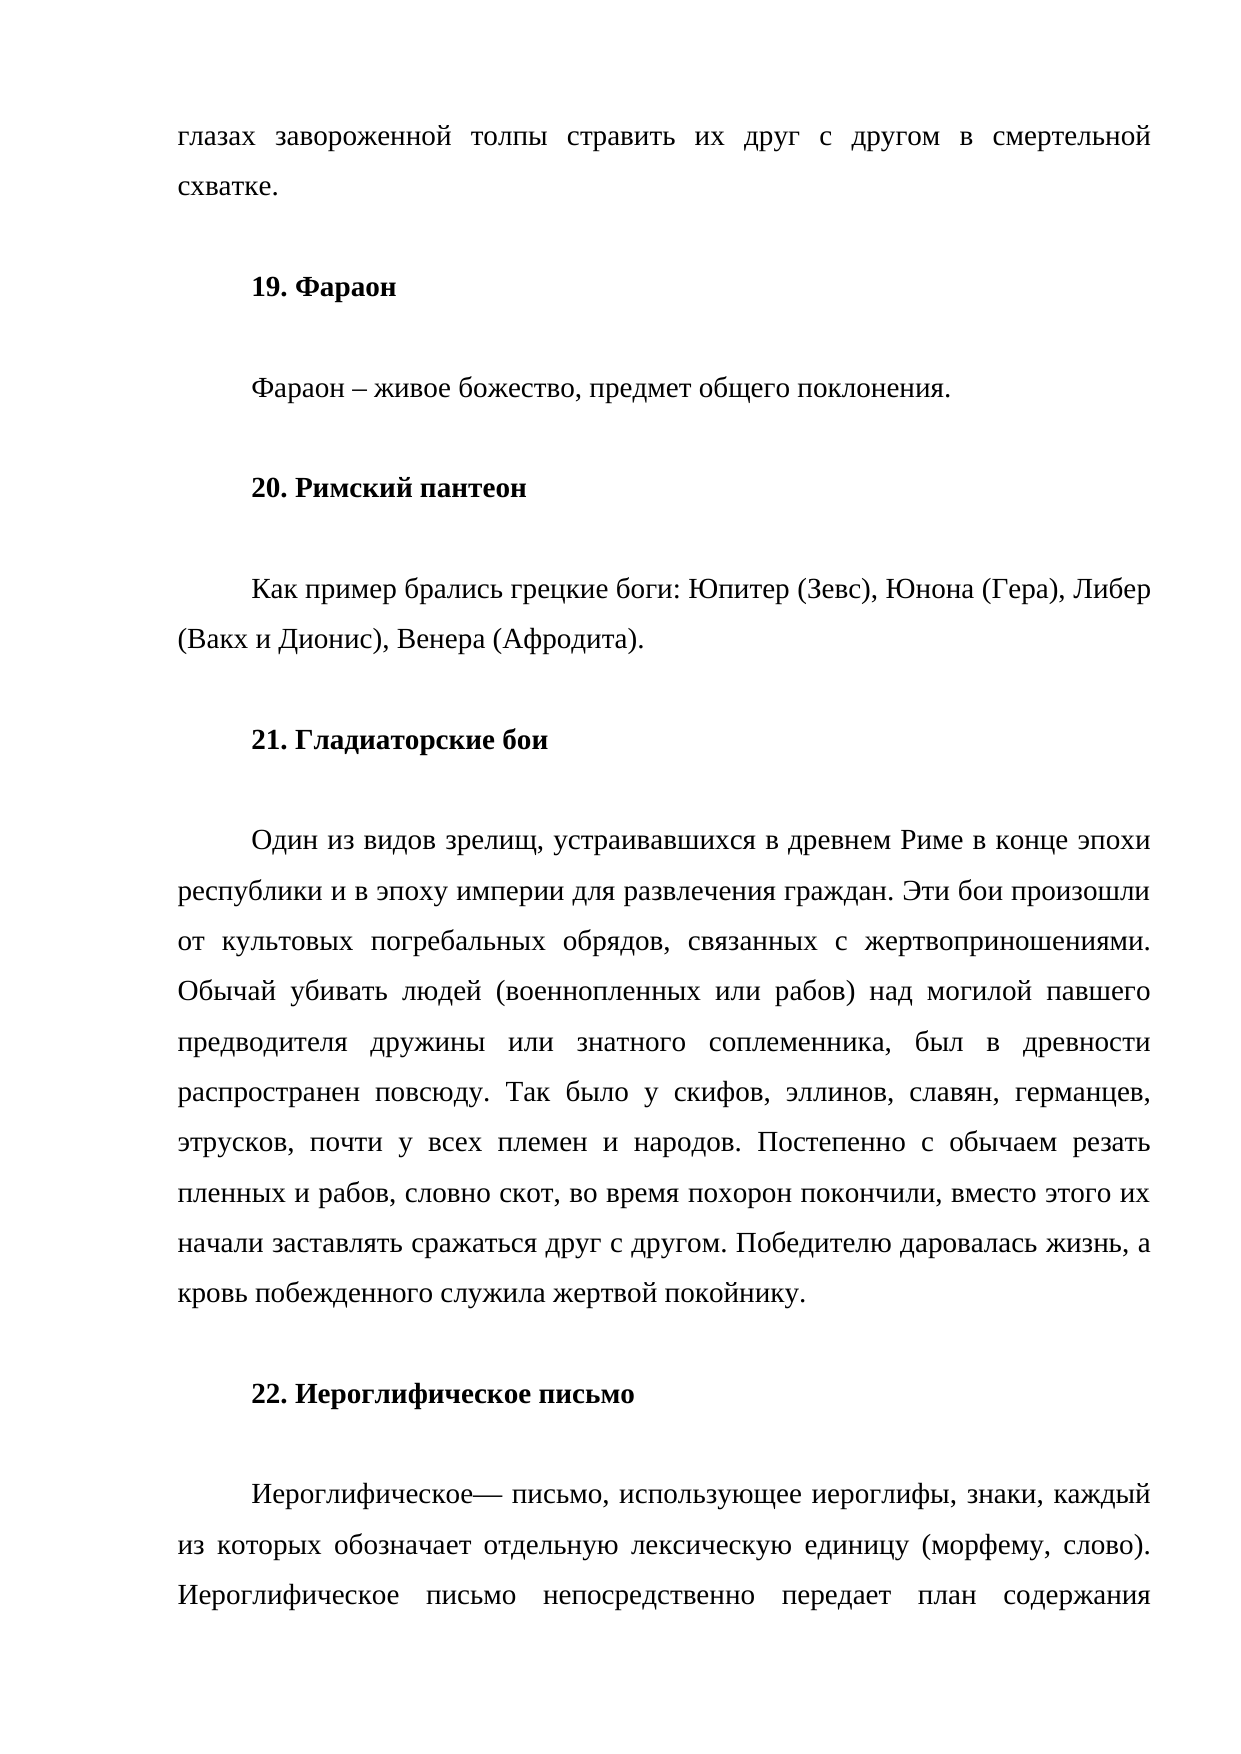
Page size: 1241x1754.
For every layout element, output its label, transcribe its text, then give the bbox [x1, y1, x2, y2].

text 22. Иероглифическое письмо [177, 1376, 1152, 1409]
text Один из видов зрелищ, устраивавшихся в древнем Риме в конце эпохи республики и в эпоху империи для развлечения граждан. Эти бои произошли от культовых погребальных обрядов, связанных с жертвоприношениями. Обычай убивать людей (военнопленных или рабов) над могилой павшего предводителя дружины или знатного соплеменника, был в древности распространен повсюду. Так было у скифов, эллинов, славян, германцев, этрусков, почти у всех племен и народов. Постепенно с обычаем резать пленных и рабов, словно скот, во время похорон покончили, вместо этого их начали заставлять сражаться друг с другом. Победителю даровалась жизнь, а кровь побежденного служила жертвой покойнику. [177, 822, 1152, 1309]
text 21. Гладиаторские бои [177, 722, 1152, 755]
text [177, 118, 1152, 202]
text 19. Фараон [177, 269, 1152, 303]
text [177, 1477, 1152, 1611]
text Как пример брались грецкие боги: Юпитер (Зевс), Юнона (Гера), Либер (Вакх и Дионис), Венера (Афродита). [177, 571, 1152, 655]
text 20. Римский пантеон [177, 470, 1152, 504]
text Фараон – живое божество, предмет общего поклонения. [177, 370, 1152, 403]
